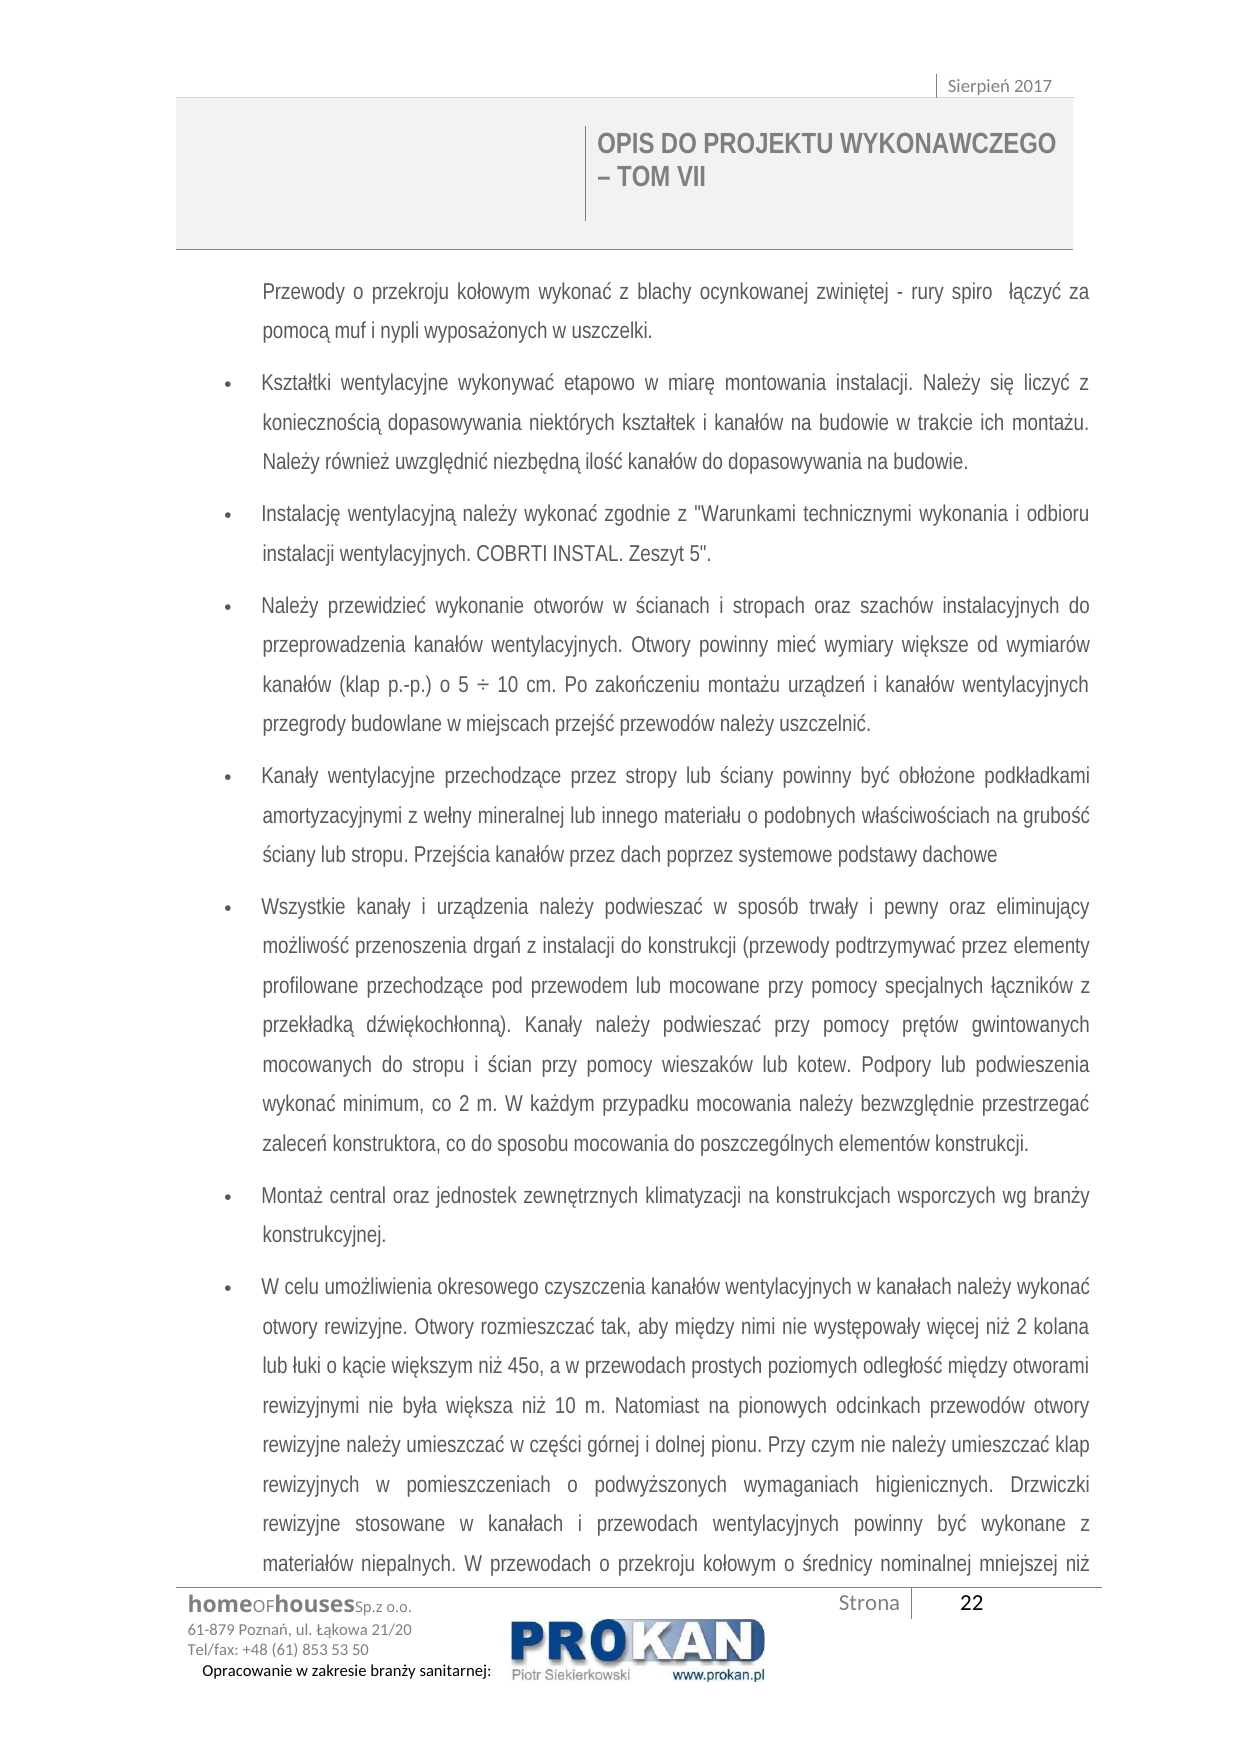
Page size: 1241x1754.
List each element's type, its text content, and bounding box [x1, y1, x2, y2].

text Należy przewidzieć wykonanie otworów w ścianach i stropach oraz szachów instalacyjnych do przeprowadzenia kanałów wentylacyjnych. Otwory powinny mieć wymiary większe od wymiarów kanałów (klap p.-p.) o 5 ÷ . Po zakończeniu montażu urządzeń i kanałów wentylacyjnych przegrody budowlane w miejscach przejść przewodów należy uszczelnić. [225, 592, 1090, 736]
text Wszystkie kanały i urządzenia należy podwieszać w sposób trwały i pewny oraz eliminujący możliwość przenoszenia drgań z instalacji do konstrukcji (przewody podtrzymywać przez elementy profilowane przechodzące pod przewodem lub mocowane przy pomocy specjalnych łączników z przekładką dźwiękochłonną). Kanały należy podwieszać przy pomocy prętów gwintowanych mocowanych do stropu i ścian przy pomocy wieszaków lub kotew. Podpory lub podwieszenia wykonać minimum, co . W każdym przypadku mocowania należy bezwzględnie przestrzegać zaleceń konstruktora, co do sposobu mocowania do poszczególnych elementów konstrukcji. [225, 893, 1090, 1156]
text Montaż central oraz jednostek zewnętrznych klimatyzacji na konstrukcjach wsporczych wg branży konstrukcyjnej. [225, 1182, 1090, 1248]
text Instalację wentylacyjną należy wykonać zgodnie z "Warunkami technicznymi wykonania i odbioru instalacji wentylacyjnych. COBRTI INSTAL. Zeszyt 5". [225, 500, 1090, 566]
text Kształtki wentylacyjne wykonywać etapowo w miarę montowania instalacji. Należy się liczyć z koniecznością dopasowywania niektórych kształtek i kanałów na budowie w trakcie ich montażu. Należy również uwzględnić niezbędną ilość kanałów do dopasowywania na budowie. [225, 369, 1090, 474]
picture [510, 1619, 765, 1682]
text Kanały wentylacyjne przechodzące przez stropy lub ściany powinny być obłożone podkładkami amortyzacyjnymi z wełny mineralnej lub innego materiału o podobnych właściwościach na grubość ściany lub stropu. Przejścia kanałów przez dach poprzez systemowe podstawy dachowe [225, 762, 1090, 867]
